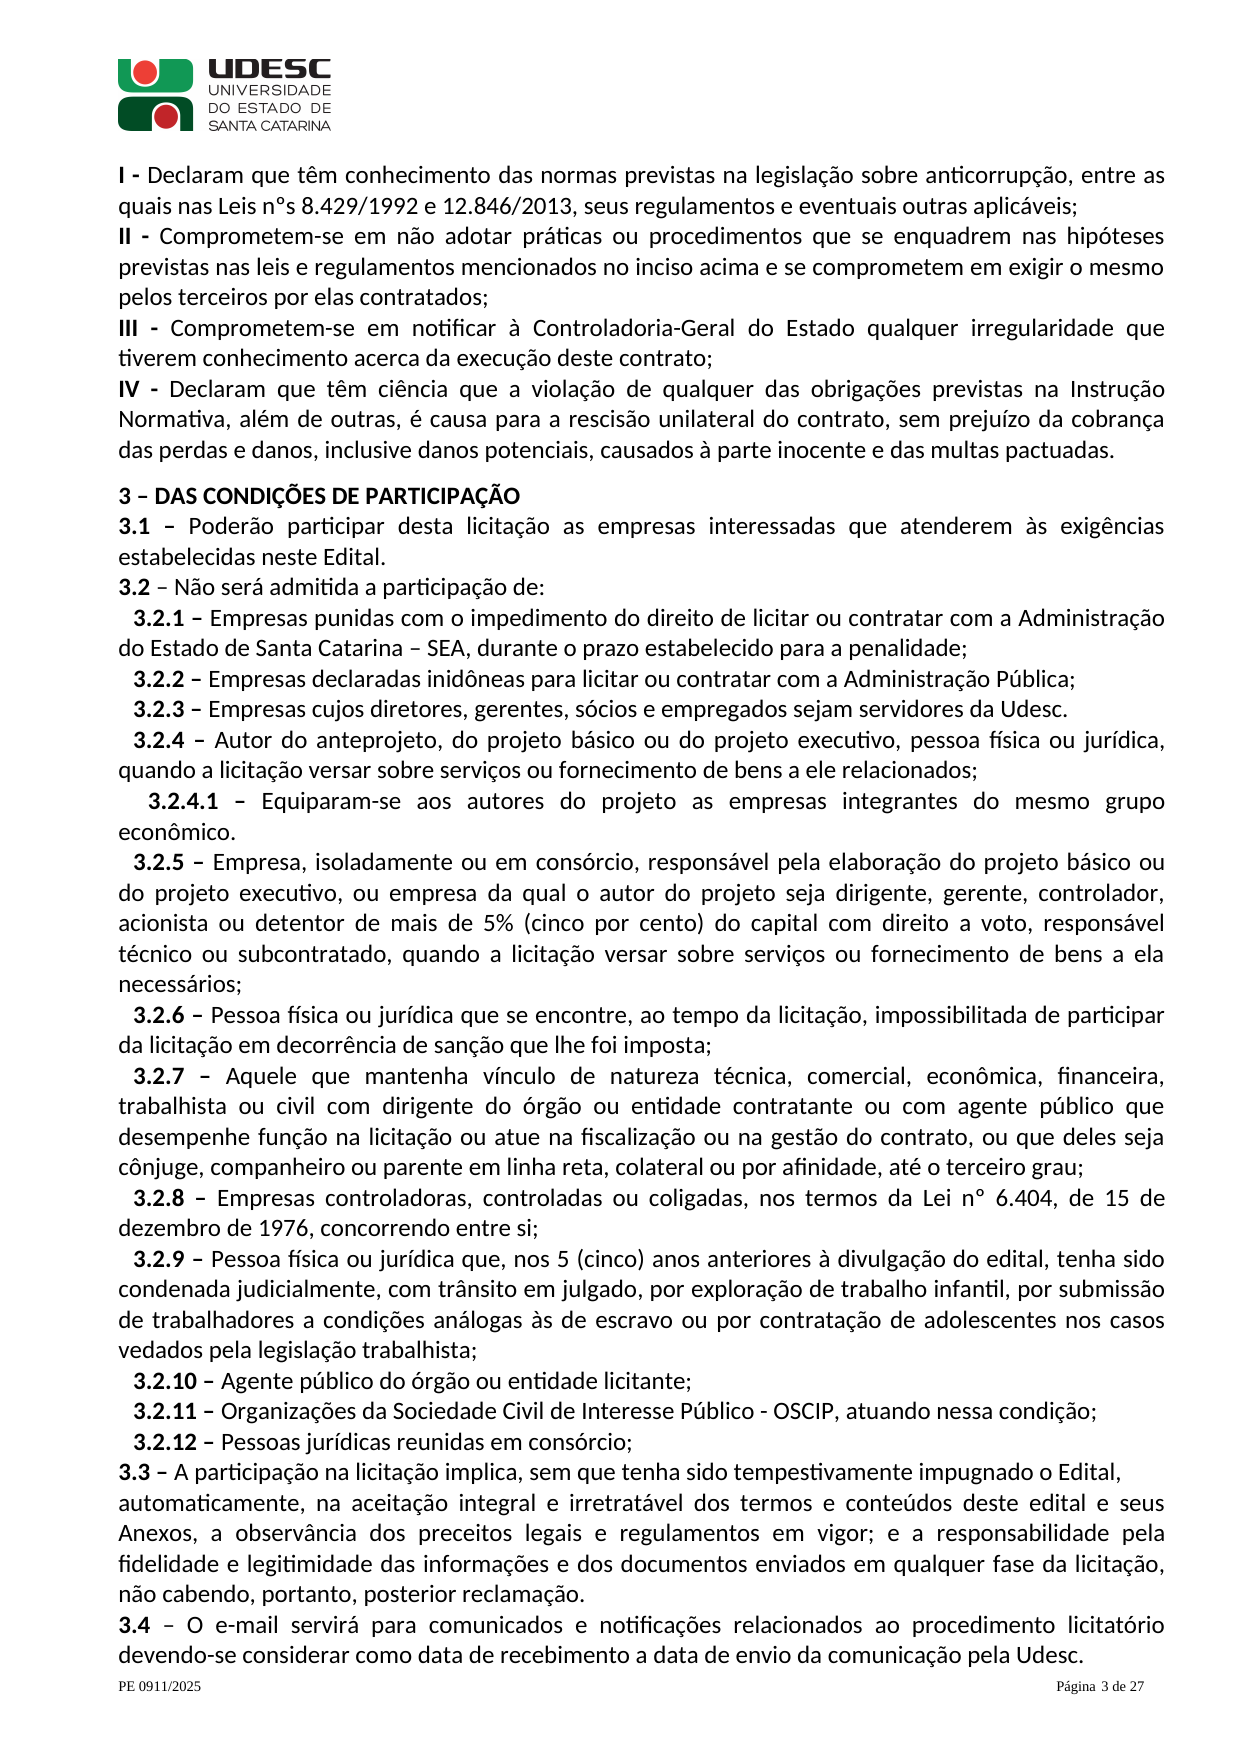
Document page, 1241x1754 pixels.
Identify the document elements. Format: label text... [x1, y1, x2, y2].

text 3.2.5 – Empresa, isoladamente ou em consórcio, responsável pela elaboração do projeto básico ou do projeto executivo, ou empresa da qual o autor do projeto seja dirigente, gerente, controlador, acionista ou detentor de mais de 5% (cinco por cento) do capital com direito a voto, responsável técnico ou subcontratado, quando a licitação versar sobre serviços ou fornecimento de bens a ela necessários; [118, 846, 1166, 999]
text IV - Declaram que têm ciência que a violação de qualquer das obrigações previstas na Instrução Normativa, além de outras, é causa para a rescisão unilateral do contrato, sem prejuízo da cobrança das perdas e danos, inclusive danos potenciais, causados à parte inocente e das multas pactuadas. [118, 373, 1166, 464]
text 3.2.7 – Aquele que mantenha vínculo de natureza técnica, comercial, econômica, financeira, trabalhista ou civil com dirigente do órgão ou entidade contratante ou com agente público que desempenhe função na licitação ou atue na fiscalização ou na gestão do contrato, ou que deles seja cônjuge, companheiro ou parente em linha reta, colateral ou por afinidade, até o terceiro grau; [118, 1060, 1166, 1182]
text II - Comprometem-se em não adotar práticas ou procedimentos que se enquadrem nas hipóteses previstas nas leis e regulamentos mencionados no inciso acima e se comprometem em exigir o mesmo pelos terceiros por elas contratados; [118, 220, 1166, 312]
text 3.2.6 – Pessoa física ou jurídica que se encontre, ao tempo da licitação, impossibilitada de participar da licitação em decorrência de sanção que lhe foi imposta; [118, 999, 1166, 1060]
text I - Declaram que têm conhecimento das normas previstas na legislação sobre anticorrupção, entre as quais nas Leis nºs 8.429/1992 e 12.846/2013, seus regulamentos e eventuais outras aplicáveis; [118, 159, 1166, 220]
text 3.2 – Não será admitida a participação de: [118, 571, 1166, 602]
text 3.2.4.1 – Equiparam-se aos autores do projeto as empresas integrantes do mesmo grupo econômico. [118, 785, 1166, 846]
text 3.2.2 – Empresas declaradas inidôneas para licitar ou contratar com a Administração Pública; [118, 663, 1166, 693]
text III - Comprometem-se em notificar à Controladoria-Geral do Estado qualquer irregularidade que tiverem conhecimento acerca da execução deste contrato; [118, 312, 1166, 373]
text 3.4 – O e-mail servirá para comunicados e notificações relacionados ao procedimento licitatório devendo-se considerar como data de recebimento a data de envio da comunicação pela Udesc. [118, 1609, 1166, 1670]
text automaticamente, na aceitação integral e irretratável dos termos e conteúdos deste edital e seus Anexos, a observância dos preceitos legais e regulamentos em vigor; e a responsabilidade pela fidelidade e legitimidade das informações e dos documentos enviados em qualquer fase da licitação, não cabendo, portanto, posterior reclamação. [118, 1487, 1166, 1609]
text 3.2.4 – Autor do anteprojeto, do projeto básico ou do projeto executivo, pessoa física ou jurídica, quando a licitação versar sobre serviços ou fornecimento de bens a ele relacionados; [118, 724, 1166, 785]
text 3 – DAS CONDIÇÕES DE PARTICIPAÇÃO [118, 480, 1166, 510]
text 3.2.11 – Organizações da Sociedade Civil de Interesse Público - OSCIP, atuando nessa condição; [118, 1396, 1166, 1426]
picture [118, 59, 331, 131]
text 3.2.12 – Pessoas jurídicas reunidas em consórcio; [118, 1426, 1166, 1457]
text 3.3 – A participação na licitação implica, sem que tenha sido tempestivamente impugnado o Edital, [118, 1457, 1166, 1487]
text 3.1 – Poderão participar desta licitação as empresas interessadas que atenderem às exigências estabelecidas neste Edital. [118, 510, 1166, 571]
text 3.2.3 – Empresas cujos diretores, gerentes, sócios e empregados sejam servidores da Udesc. [118, 693, 1166, 724]
text 3.2.1 – Empresas punidas com o impedimento do direito de licitar ou contratar com a Administração do Estado de Santa Catarina – SEA, durante o prazo estabelecido para a penalidade; [118, 602, 1166, 663]
text 3.2.8 – Empresas controladoras, controladas ou coligadas, nos termos da Lei nº 6.404, de 15 de dezembro de 1976, concorrendo entre si; [118, 1182, 1166, 1243]
text 3.2.9 – Pessoa física ou jurídica que, nos 5 (cinco) anos anteriores à divulgação do edital, tenha sido condenada judicialmente, com trânsito em julgado, por exploração de trabalho infantil, por submissão de trabalhadores a condições análogas às de escravo ou por contratação de adolescentes nos casos vedados pela legislação trabalhista; [118, 1243, 1166, 1365]
text 3.2.10 – Agente público do órgão ou entidade licitante; [118, 1365, 1166, 1396]
